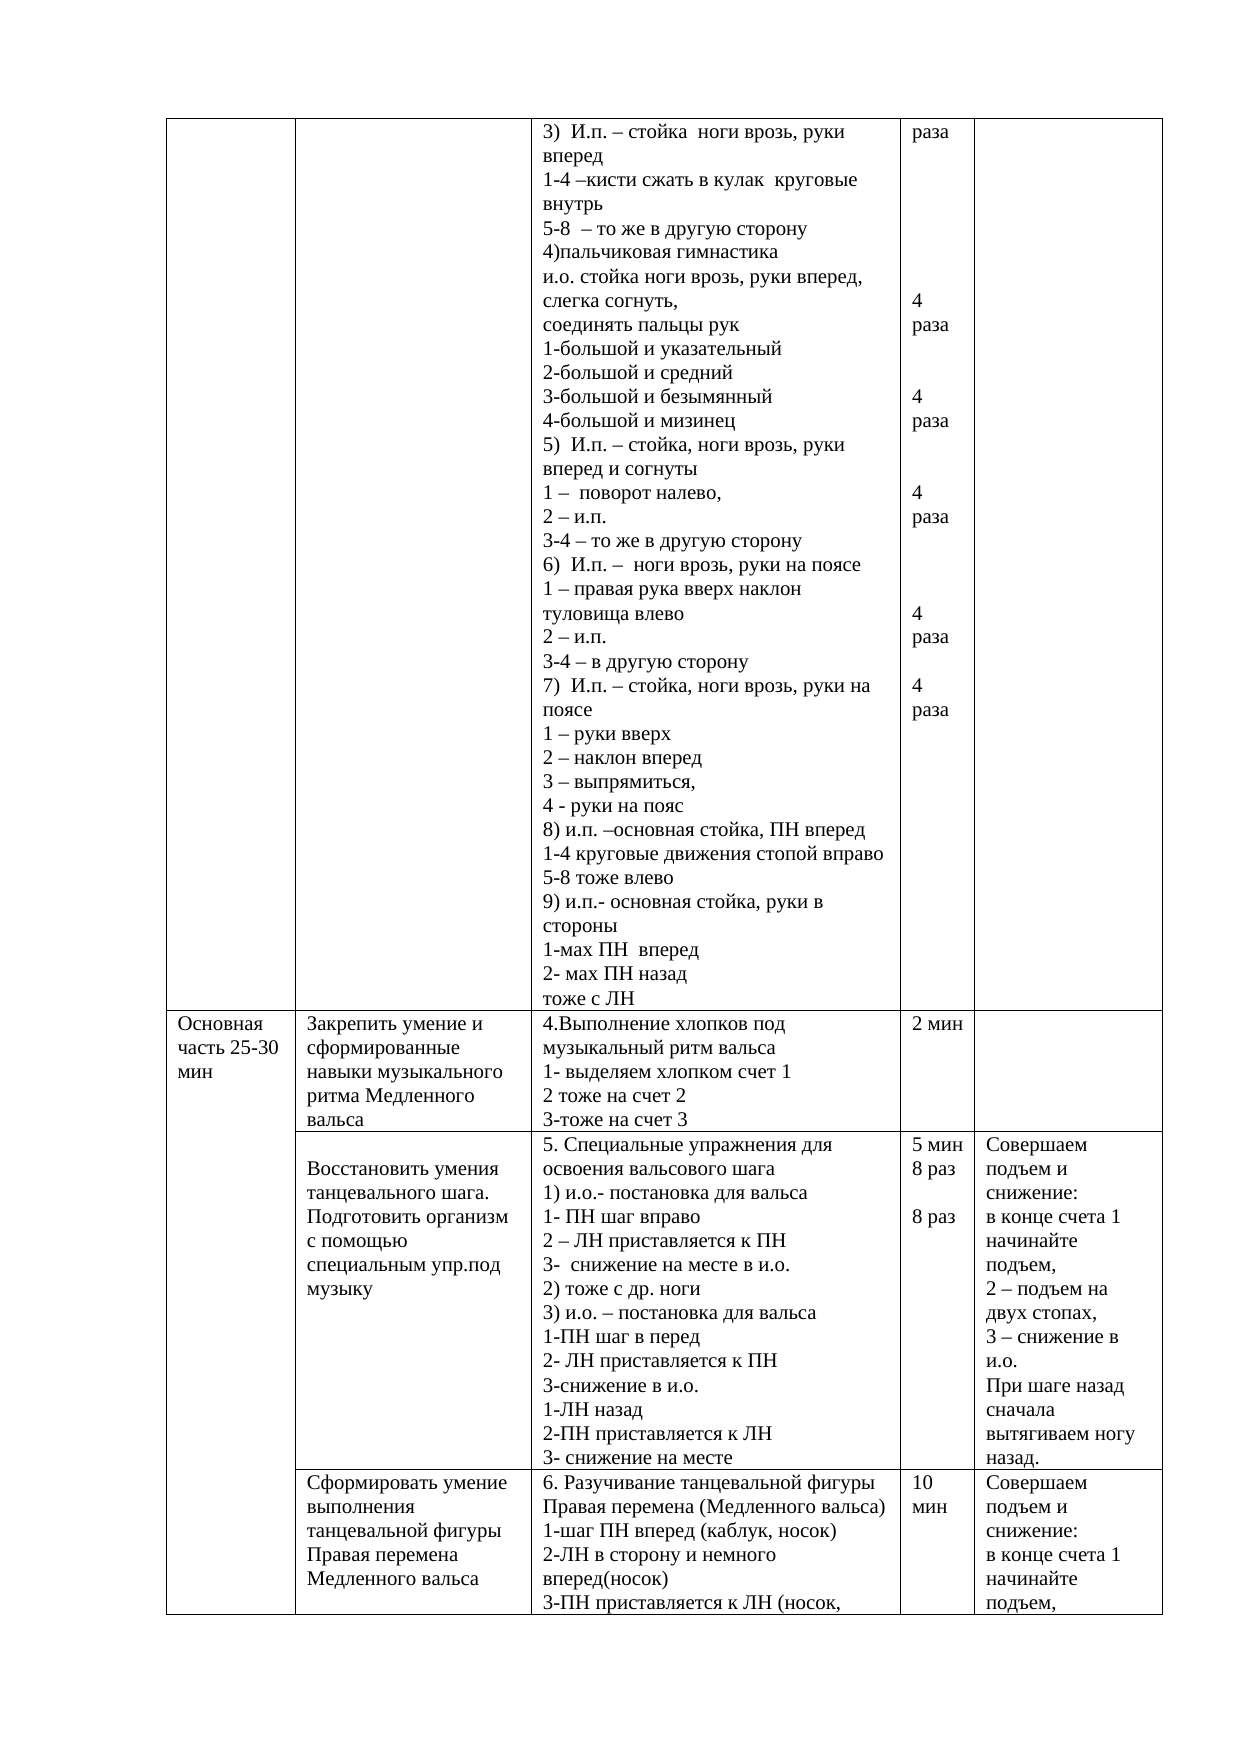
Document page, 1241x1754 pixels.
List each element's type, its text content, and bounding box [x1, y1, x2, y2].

table_cell Основная часть 25-30 мин [167, 1011, 295, 1614]
table_cell 5 мин 8 раз 8 раз [901, 1132, 974, 1469]
table_cell 2 мин [901, 1011, 974, 1131]
table_cell Восстановить умения танцевального шага. Подготовить организм с помощью специальным упр.под музыку [296, 1132, 531, 1469]
table_cell 4.Выполнение хлопков под музыкальный ритм вальса 1- выделяем хлопком счет 1 2 тоже на счет 2 3-тоже на счет 3 [532, 1011, 900, 1131]
table_cell [975, 1011, 1162, 1131]
table_cell 5. Специальные упражнения для освоения вальсового шага 1) и.о.- постановка для вальса 1- ПН шаг вправо 2 – ЛН приставляется к ПН 3- снижение на месте в и.о. 2) тоже с др. ноги 3) и.о. – постановка для вальса 1-ПН шаг в перед 2- ЛН приставляется к ПН 3-снижение в и.о. 1-ЛН назад 2-ПН приставляется к ЛН 3- снижение на месте [532, 1132, 900, 1469]
table_cell Совершаем подъем и снижение: в конце счета 1 начинайте подъем, 2 – подъем на двух стопах, 3 – снижение в и.о. При шаге назад сначала вытягиваем ногу назад. [975, 1132, 1162, 1469]
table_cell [532, 119, 900, 1009]
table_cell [296, 119, 531, 1009]
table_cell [296, 1470, 531, 1614]
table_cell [532, 1470, 900, 1614]
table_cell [901, 119, 974, 1009]
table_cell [975, 1470, 1162, 1614]
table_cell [975, 119, 1162, 1009]
table_cell 10 мин [901, 1470, 974, 1614]
table_cell Закрепить умение и сформированные навыки музыкального ритма Медленного вальса [296, 1011, 531, 1131]
